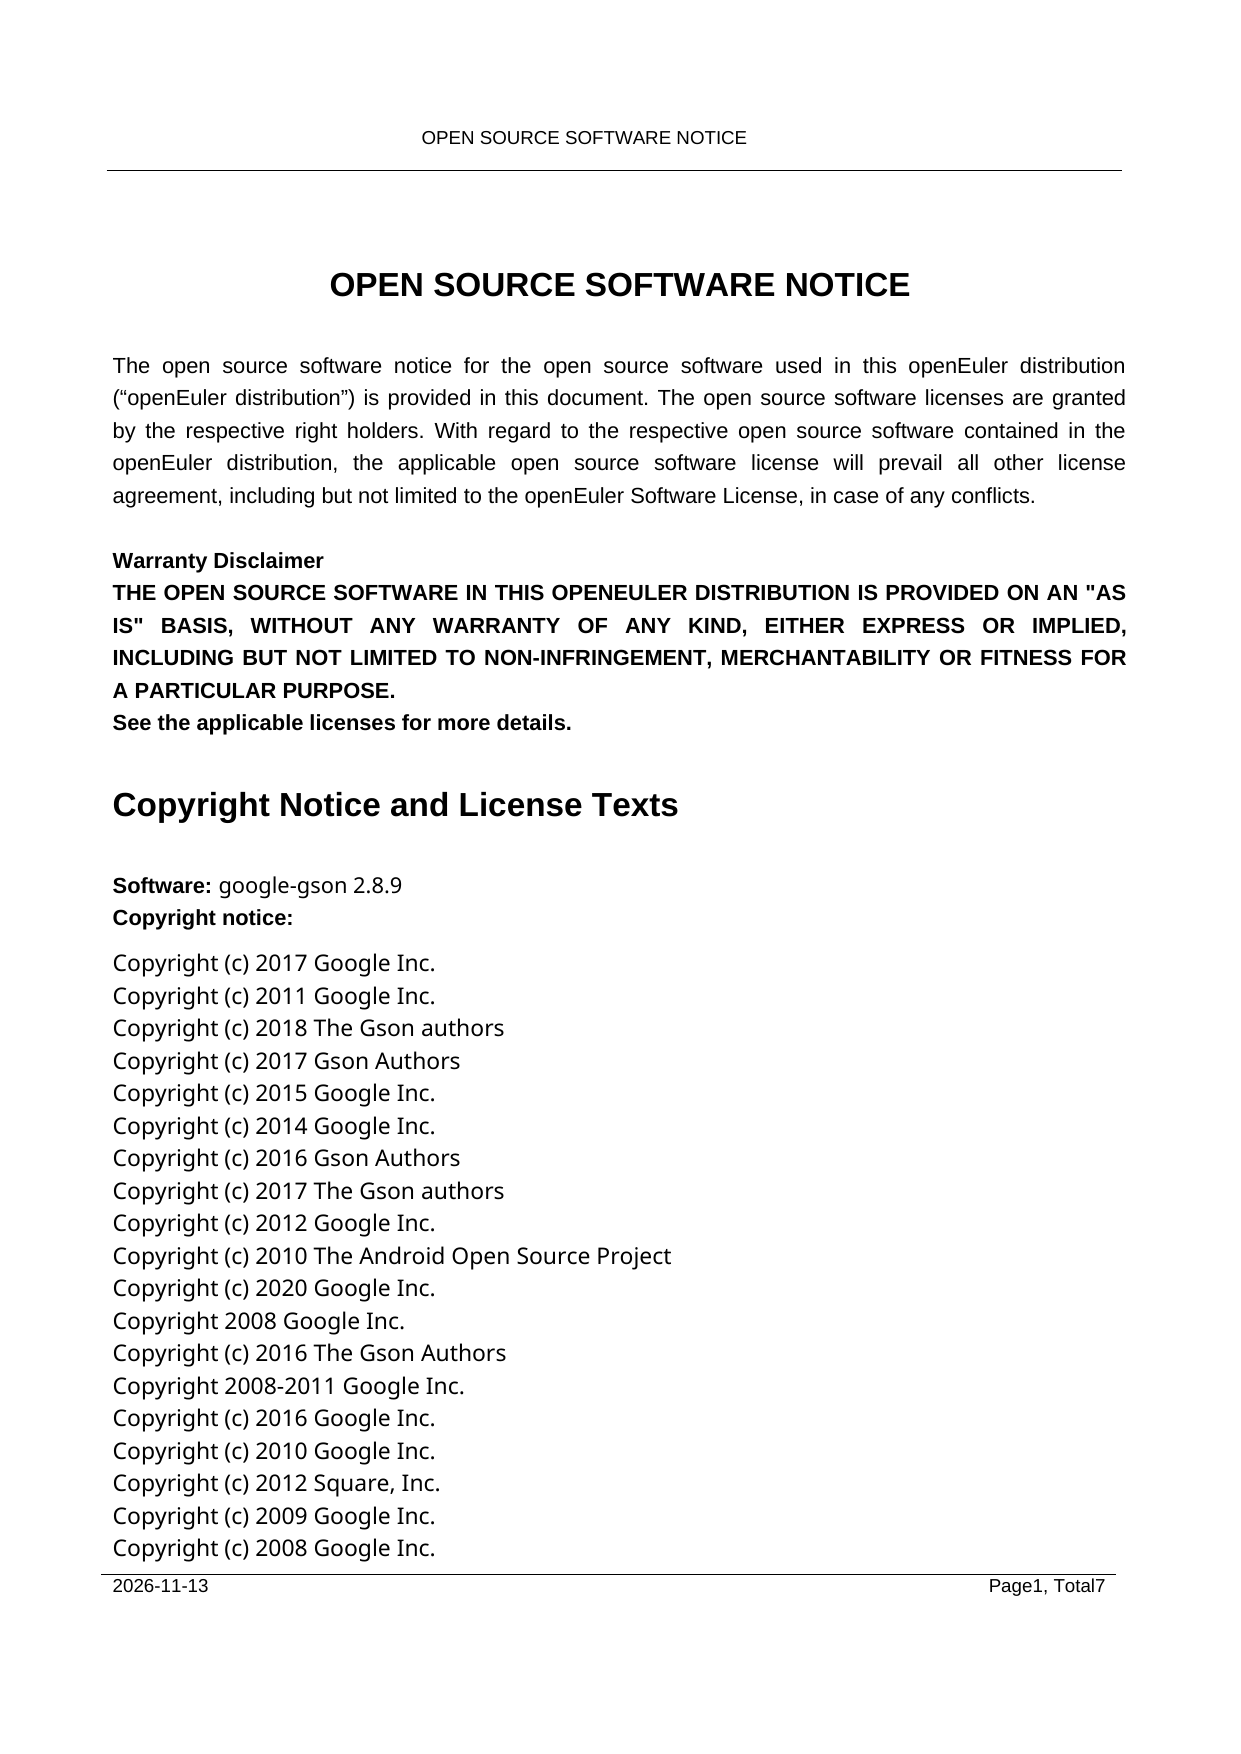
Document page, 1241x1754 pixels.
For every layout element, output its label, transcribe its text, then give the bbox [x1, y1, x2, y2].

text The open source software notice for the open source software used in this openEuler distribution (“openEuler distribution”) is provided in this document. The open source software licenses are granted by the respective right holders. With regard to the respective open source software contained in the openEuler distribution, the applicable open source software license will prevail all other license agreement, including but not limited to the openEuler Software License, in case of any conflicts. [112, 349, 1128, 511]
text Copyright Notice and License Texts [112, 771, 1128, 836]
text THE OPEN SOURCE SOFTWARE IN THIS OPENEULER DISTRIBUTION IS PROVIDED ON AN "AS IS" BASIS, WITHOUT ANY WARRANTY OF ANY KIND, EITHER EXPRESS OR IMPLIED, INCLUDING BUT NOT LIMITED TO NON-INFRINGEMENT, MERCHANTABILITY OR FITNESS FOR A PARTICULAR PURPOSE. See the applicable licenses for more details. [112, 576, 1128, 739]
title Software: google-gson 2.8.9 [112, 869, 1128, 901]
text OPEN SOURCE SOFTWARE NOTICE [112, 251, 1128, 316]
text Warranty Disclaimer [112, 544, 1128, 576]
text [112, 947, 1128, 1564]
text Copyright notice: [112, 901, 1128, 934]
